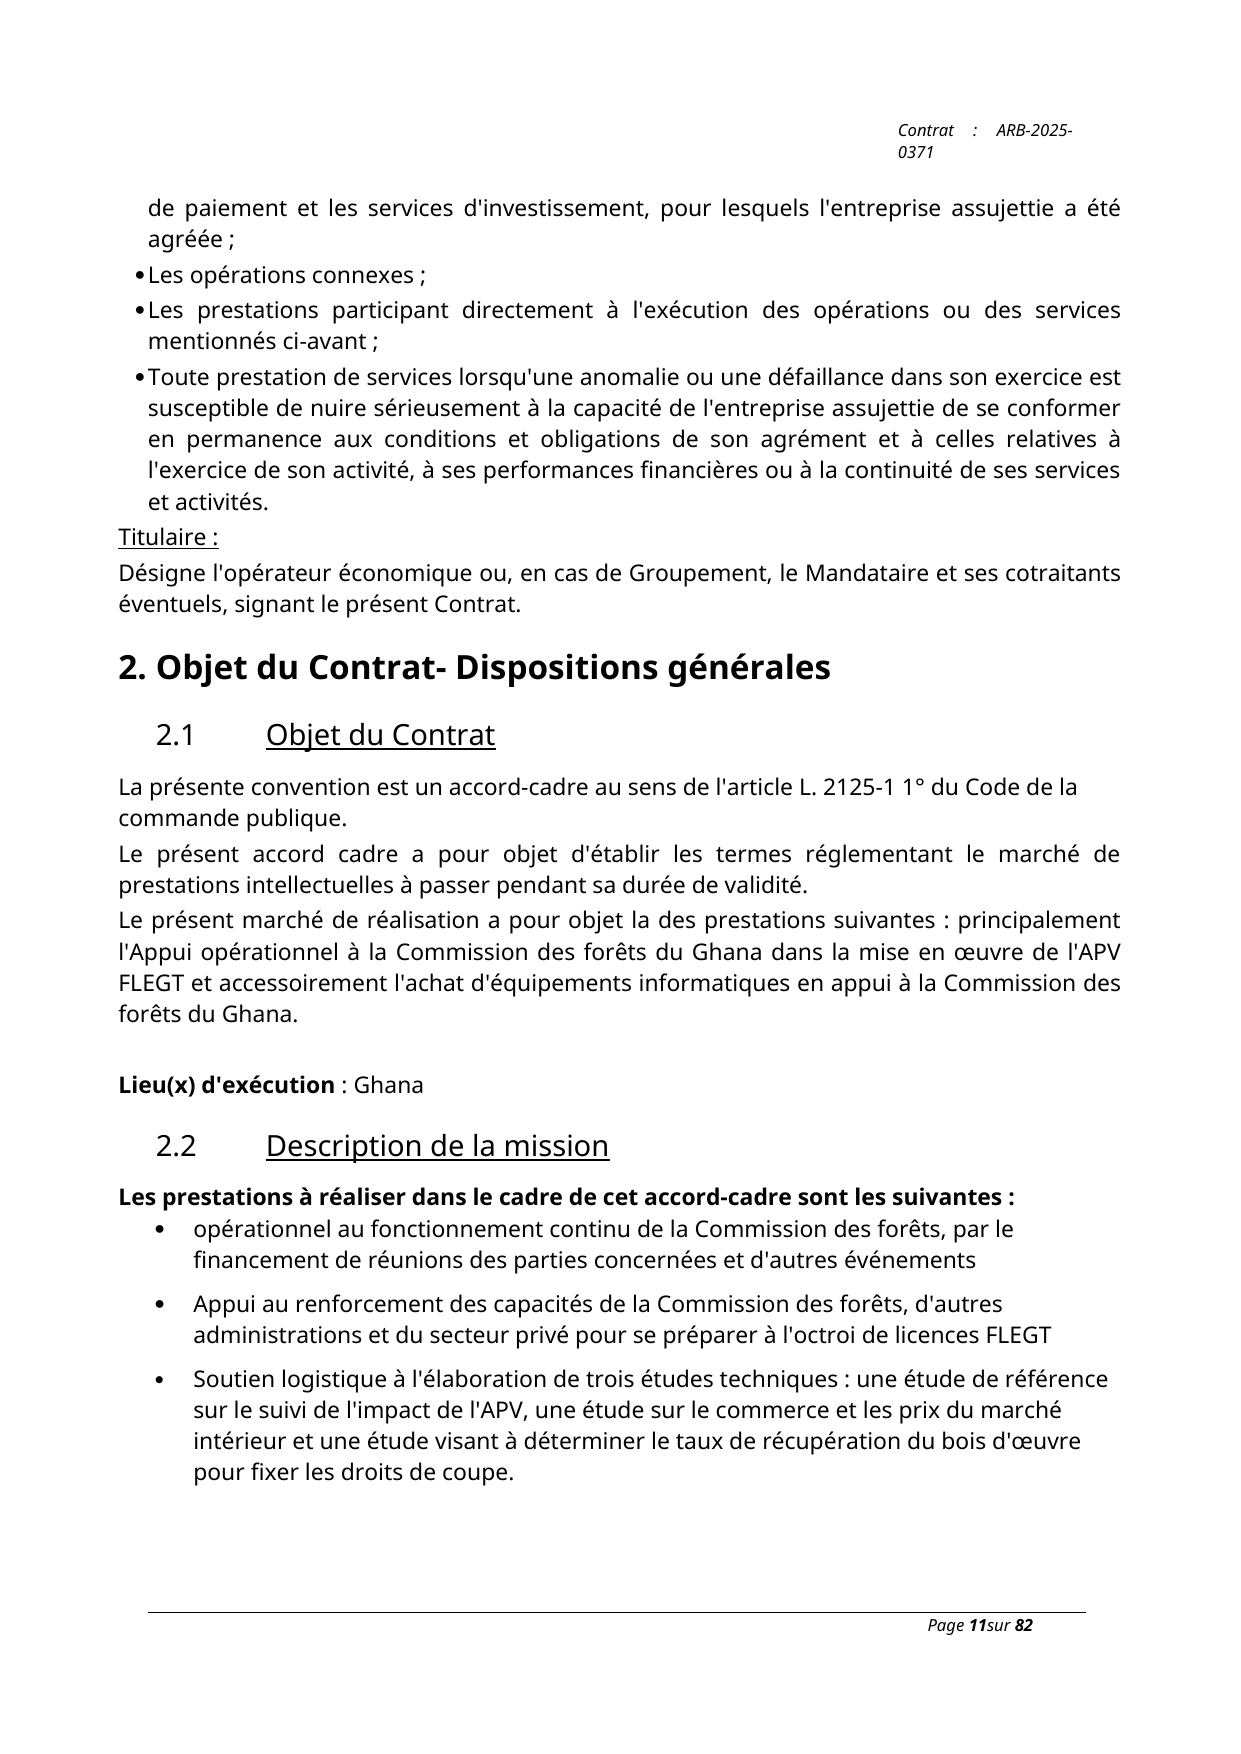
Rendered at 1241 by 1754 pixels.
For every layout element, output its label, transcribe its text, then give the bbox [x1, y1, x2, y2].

text La présente convention est un accord-cadre au sens de l'article L. 2125-1 1° du Code de la commande publique. [118, 771, 1122, 833]
text Les prestations à réaliser dans le cadre de cet accord-cadre sont les suivantes : [118, 1181, 1122, 1213]
list Les prestations participant directement à l'exécution des opérations ou des services mentionnés ci-avant ; [136, 294, 1122, 357]
list Soutien logistique à l'élaboration de trois études techniques : une étude de référence sur le suivi de l'impact de l'APV, une étude sur le commerce et les prix du marché intérieur et une étude visant à déterminer le taux de récupération du bois d'œuvre pour fixer les droits de coupe. [156, 1363, 1122, 1488]
text Le présent accord cadre a pour objet d'établir les termes réglementant le marché de prestations intellectuelles à passer pendant sa durée de validité. [118, 837, 1122, 900]
text Objet du Contrat [156, 714, 1122, 754]
list Appui au renforcement des capacités de la Commission des forêts, d'autres administrations et du secteur privé pour se préparer à l'octroi de licences FLEGT [156, 1288, 1122, 1350]
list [136, 192, 1122, 254]
text Lieu(x) d'exécution : Ghana [118, 1069, 1122, 1100]
text Description de la mission [156, 1125, 1122, 1165]
text Le présent marché de réalisation a pour objet la des prestations suivantes : principalement l'Appui opérationnel à la Commission des forêts du Ghana dans la mise en œuvre de l'APV FLEGT et accessoirement l'achat d'équipements informatiques en appui à la Commission des forêts du Ghana. [118, 904, 1122, 1029]
list opérationnel au fonctionnement continu de la Commission des forêts, par le financement de réunions des parties concernées et d'autres événements [156, 1213, 1122, 1275]
list Toute prestation de services lorsqu'une anomalie ou une défaillance dans son exercice est susceptible de nuire sérieusement à la capacité de l'entreprise assujettie de se conformer en permanence aux conditions et obligations de son agrément et à celles relatives à l'exercice de son activité, à ses performances financières ou à la continuité de ses services et activités. [136, 361, 1122, 517]
text Objet du Contrat- Dispositions générales [118, 644, 1122, 689]
text Désigne l'opérateur économique ou, en cas de Groupement, le Mandataire et ses cotraitants éventuels, signant le présent Contrat. [118, 557, 1122, 619]
list Les opérations connexes ; [136, 259, 1122, 290]
text Titulaire : [118, 521, 1122, 552]
